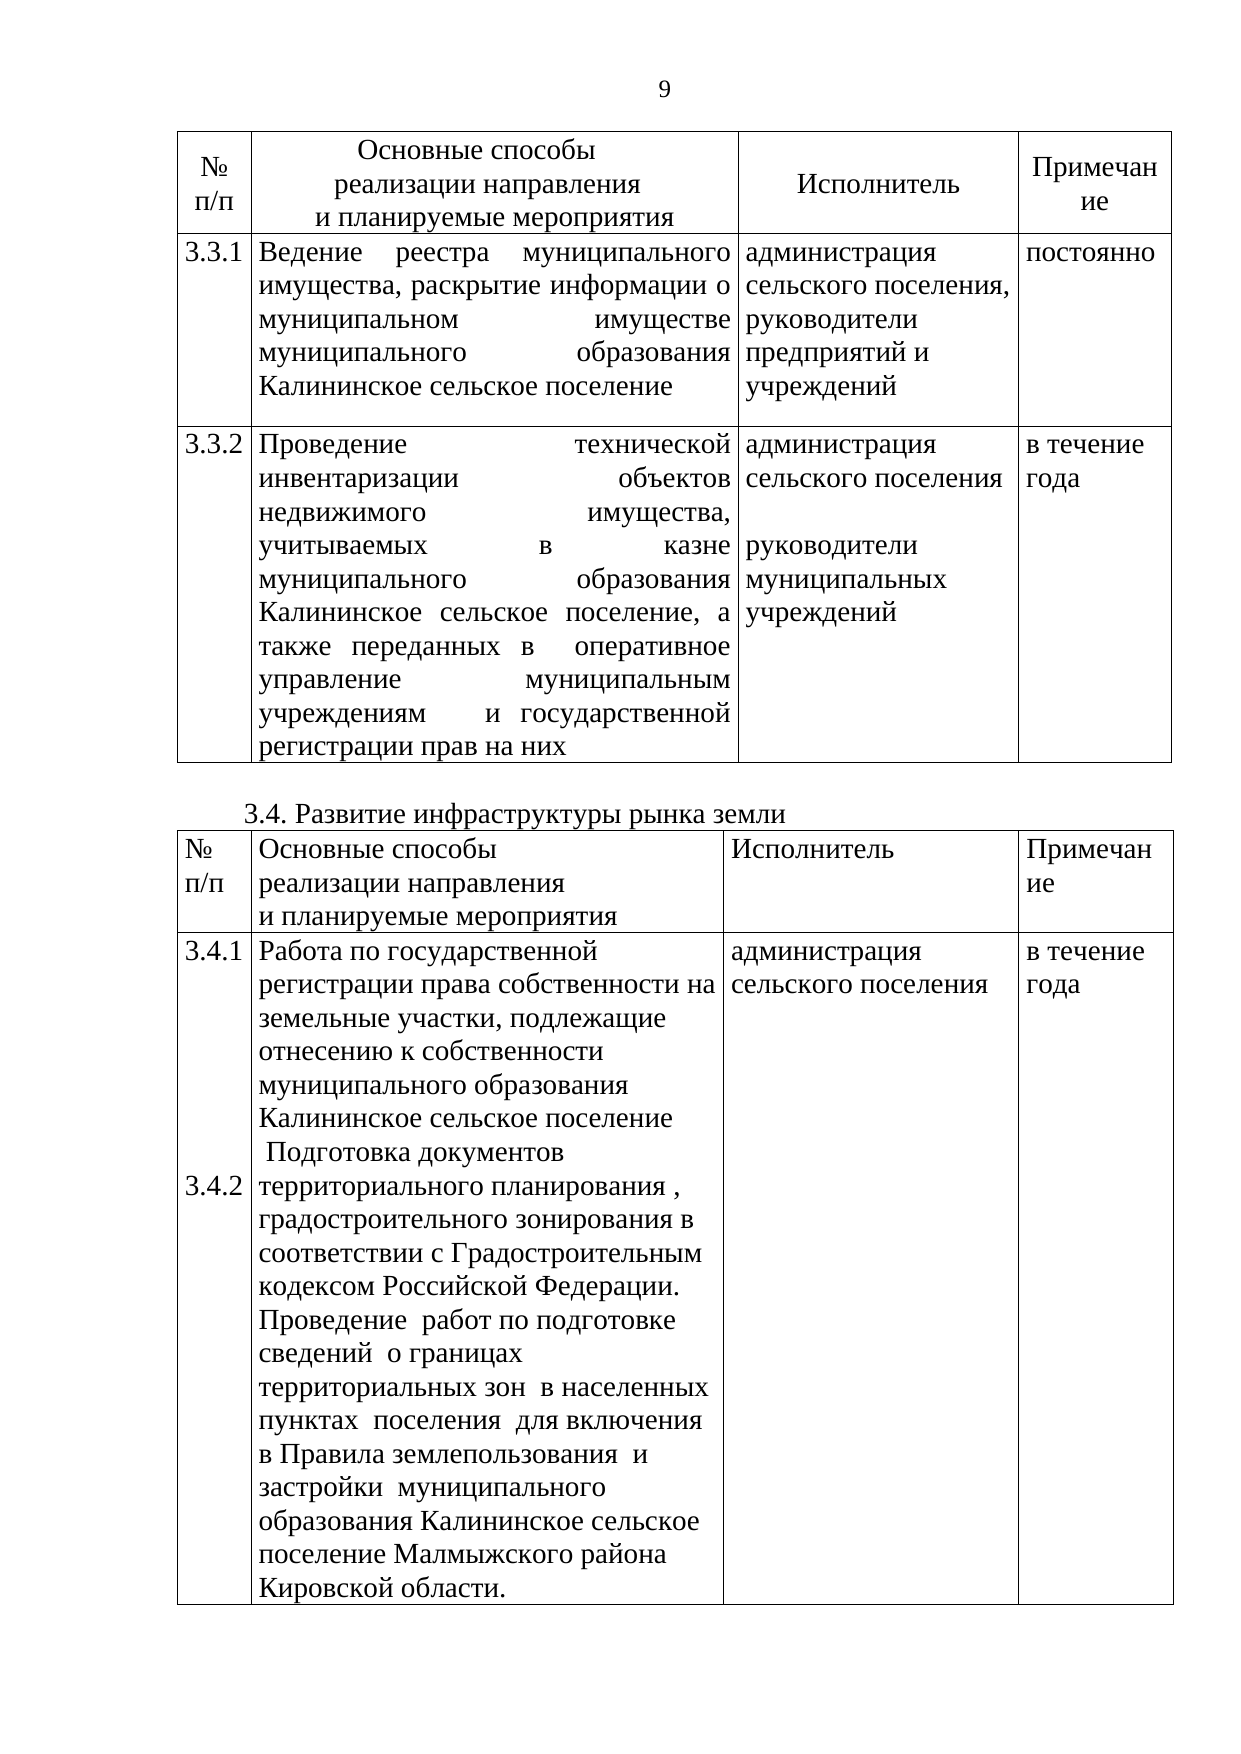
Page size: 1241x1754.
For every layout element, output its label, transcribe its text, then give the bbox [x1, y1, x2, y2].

table_header Основные способы реализации направления и планируемые мероприятия [252, 132, 738, 233]
table_header № п/п [178, 132, 251, 233]
table_cell 3.4.1 3.4.2 [178, 933, 251, 1604]
table_cell Работа по государственной регистрации права собственности на земельные участки, подлежащие отнесению к собственности муниципального образования Калининское сельское поселение Подготовка документов территориального планирования , градостроительного зонирования в соответствии с Градостроительным кодексом Российской Федерации. Проведение работ по подготовке сведений о границах территориальных зон в населенных пунктах поселения для включения в Правила землепользования и застройки муниципального образования Калининское сельское поселение Малмыжского района Кировской области. [252, 933, 723, 1604]
table_cell в течение года [1019, 427, 1171, 762]
text 3.4. Развитие инфраструктуры рынка земли [177, 797, 1152, 830]
table_cell администрация сельского поселения руководители муниципальных учреждений [739, 427, 1018, 762]
table_cell в течение года [1019, 933, 1173, 1604]
table_header Исполнитель [739, 132, 1018, 233]
table_cell Ведение реестра муниципального имущества, раскрытие информации о муниципальном имуществе муниципального образования Калининское сельское поселение [252, 234, 738, 426]
table_header Примечание [1019, 132, 1171, 233]
table_cell 3.3.1 [178, 234, 251, 426]
table_header Основные способы реализации направления и планируемые мероприятия [252, 831, 723, 932]
table_cell администрация сельского поселения, руководители предприятий и учреждений [739, 234, 1018, 426]
table_header № п/п [178, 831, 251, 932]
table_header Исполнитель [724, 831, 1018, 932]
table_cell Проведение технической инвентаризации объектов недвижимого имущества, учитываемых в казне муниципального образования Калининское сельское поселение, а также переданных в оперативное управление муниципальным учреждениям и государственной регистрации прав на них [252, 427, 738, 762]
table_cell 3.3.2 [178, 427, 251, 762]
table_cell администрация сельского поселения [724, 933, 1018, 1604]
table_cell постоянно [1019, 234, 1171, 426]
table_header Примечание [1019, 831, 1173, 932]
